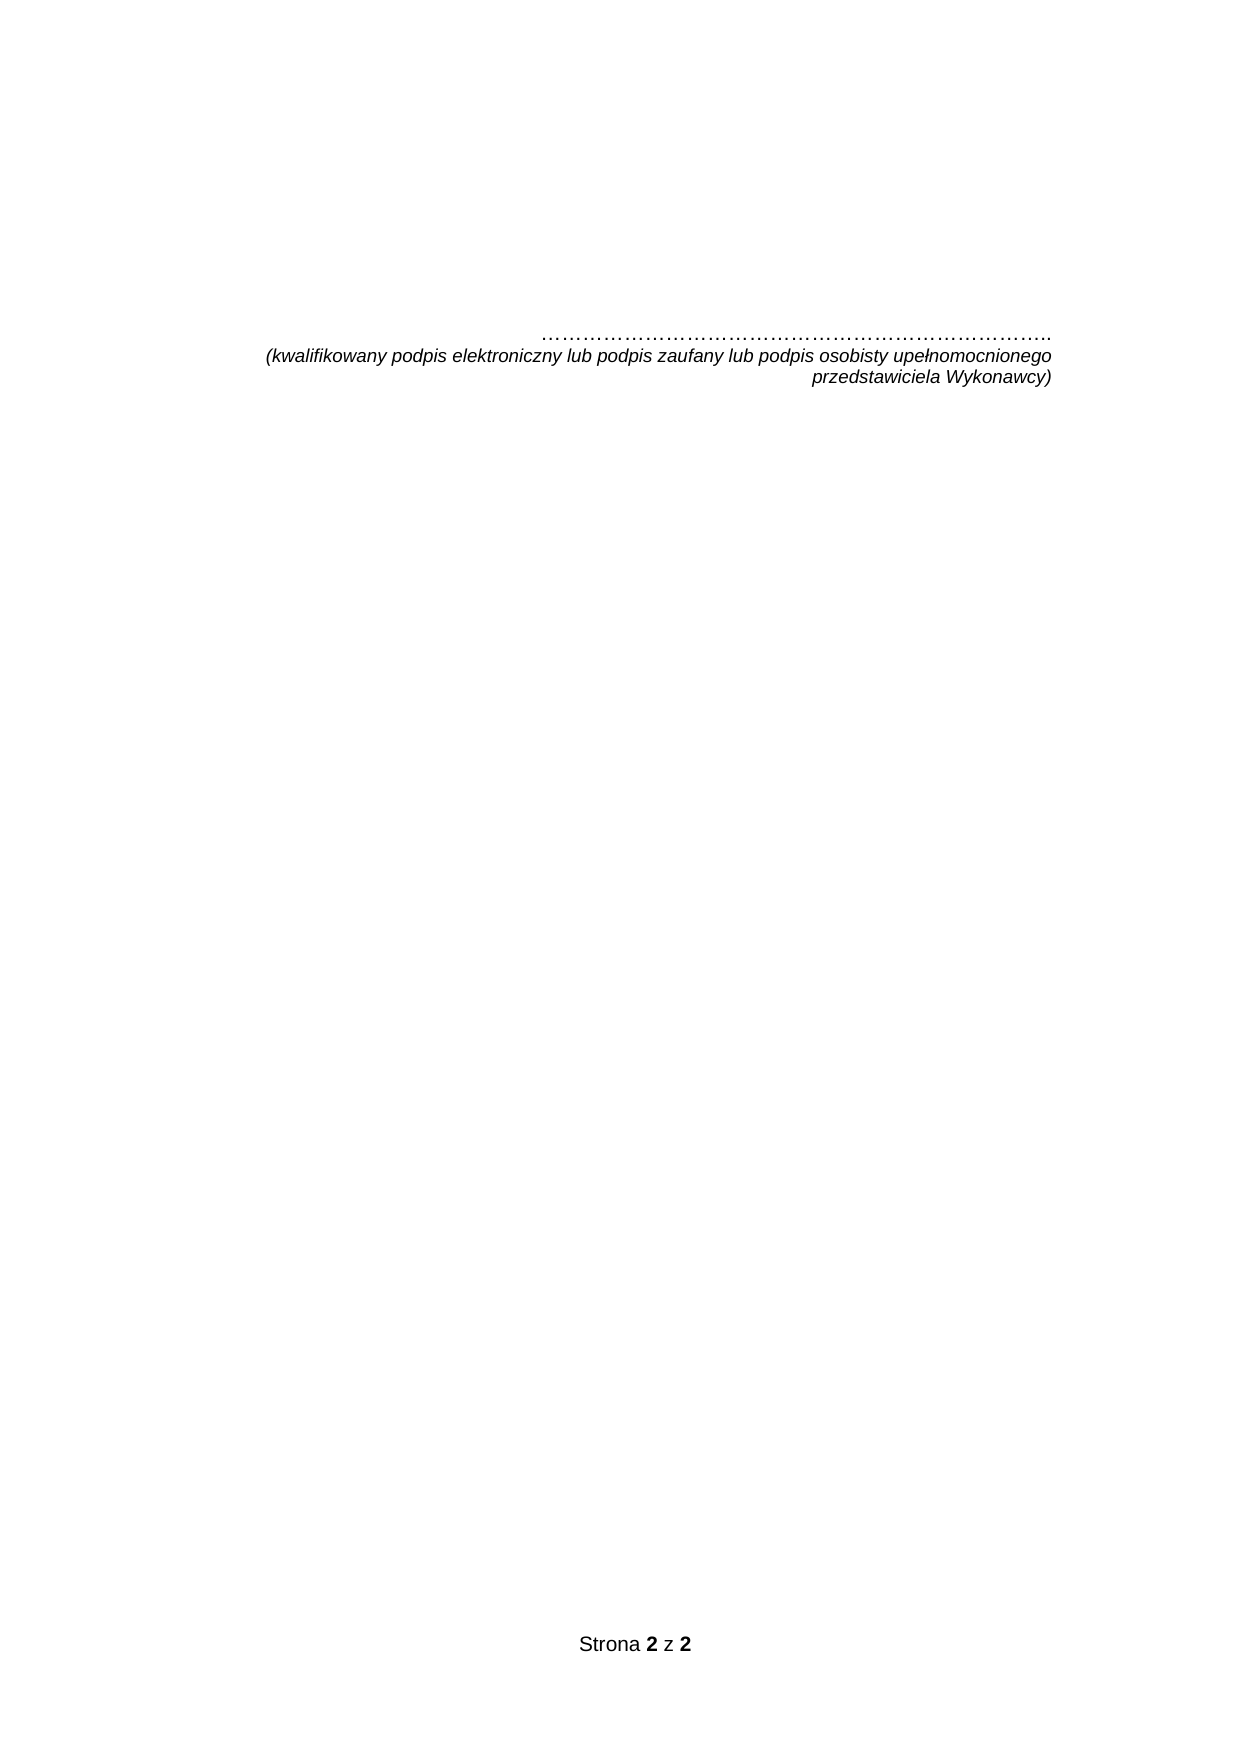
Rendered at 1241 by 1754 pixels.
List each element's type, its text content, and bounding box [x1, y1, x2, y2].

text ……………………………………………………………….. [177, 321, 1052, 345]
text (kwalifikowany podpis elektroniczny lub podpis zaufany lub podpis osobisty upełnomocnionego przedstawiciela Wykonawcy) [177, 345, 1052, 388]
